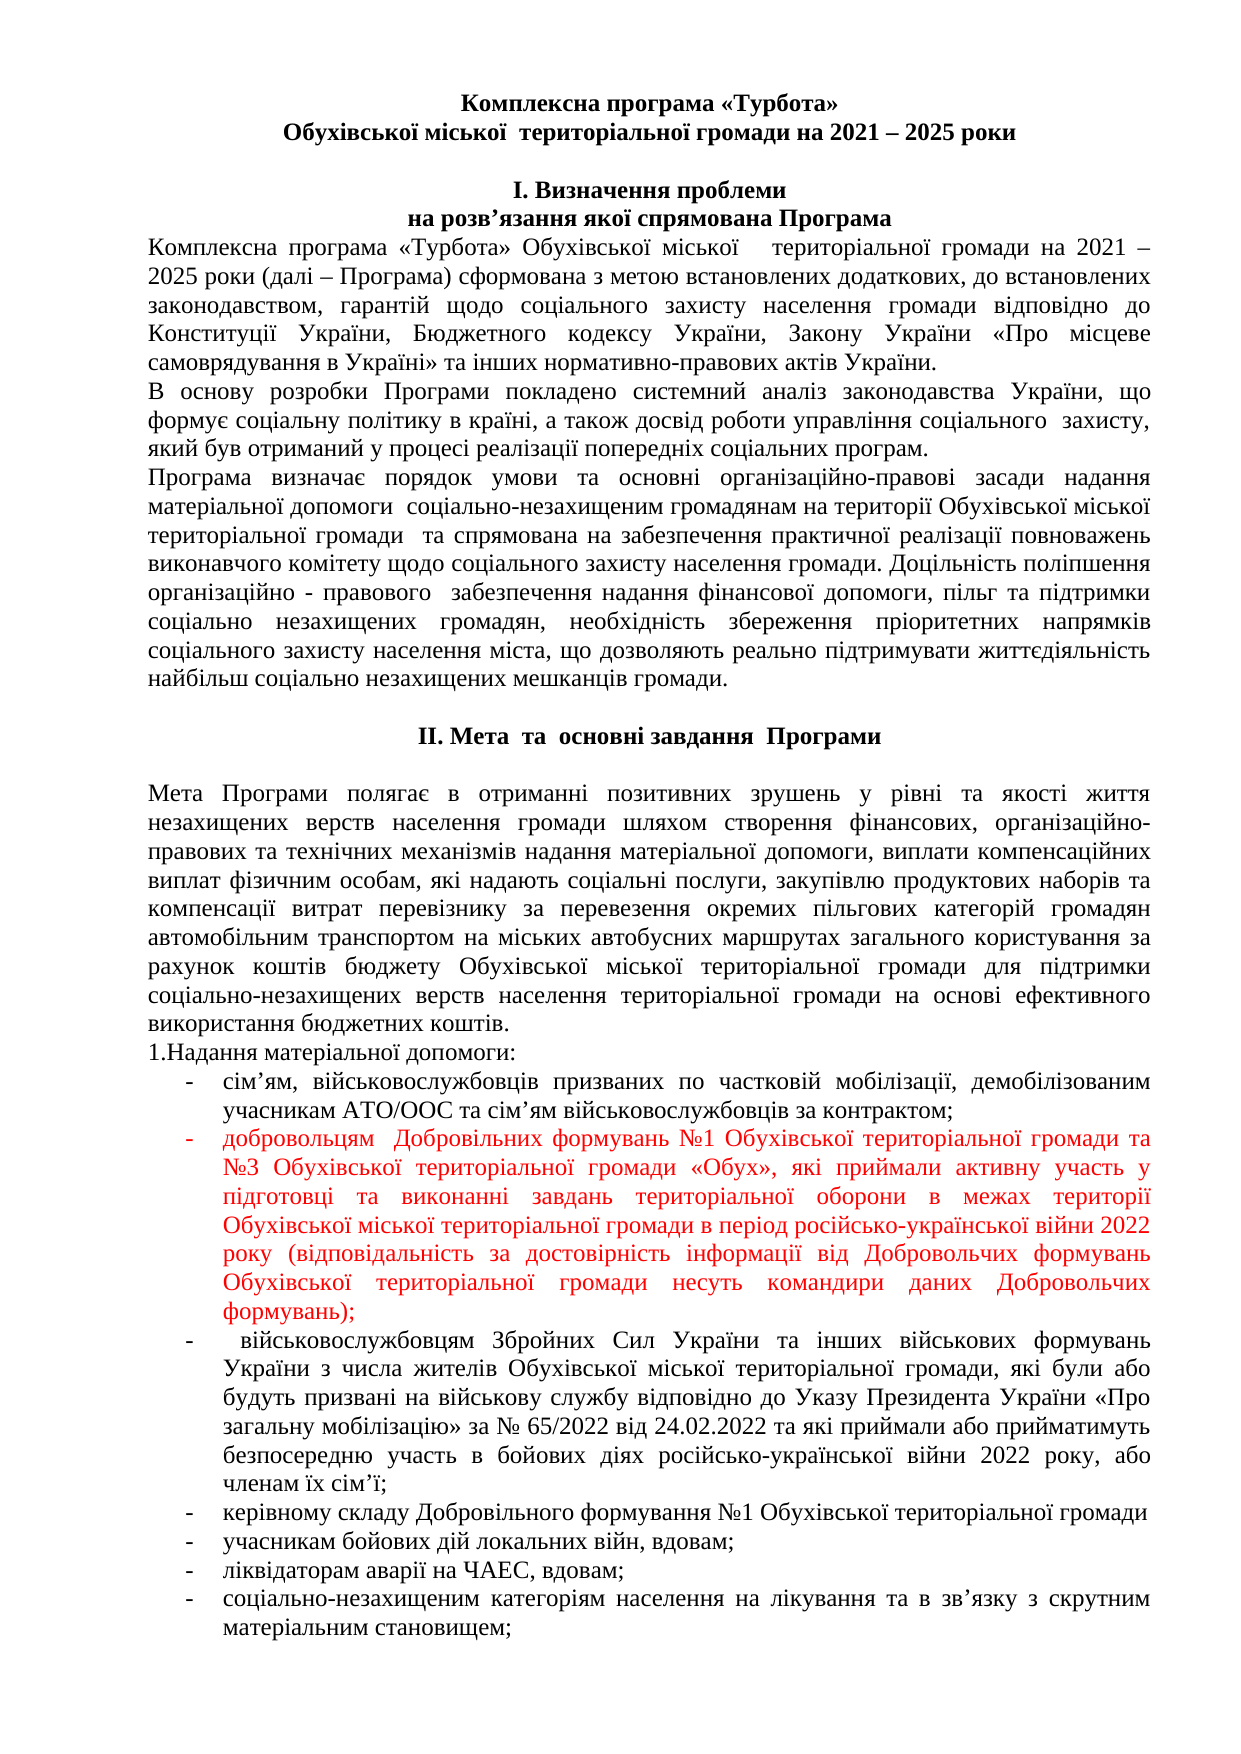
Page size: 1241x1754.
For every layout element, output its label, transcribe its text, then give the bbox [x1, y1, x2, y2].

text Обухівської міської територіальної громади на 2021 – 2025 роки [148, 117, 1152, 146]
text Мета Програми полягає в отриманні позитивних зрушень у рівні та якості життя незахищених верств населення громади шляхом створення фінансових, організаційно-правових та технічних механізмів надання матеріальної допомоги, виплати компенсаційних виплат фізичним особам, які надають соціальні послуги, закупівлю продуктових наборів та компенсації витрат перевізнику за перевезення окремих пільгових категорій громадян автомобільним транспортом на міських автобусних маршрутах загального користування за рахунок коштів бюджету Обухівської міської територіальної громади для підтримки соціально-незахищених верств населення територіальної громади на основі ефективного використання бюджетних коштів. [148, 778, 1152, 1037]
list добровольцям Добровільних формувань №1 Обухівської територіальної громади та №3 Обухівської територіальної громади «Обух», які приймали активну участь у підготовці та виконанні завдань територіальної оборони в межах території Обухівської міської територіальної громади в період російсько-української війни 2022 року (відповідальність за достовірність інформації від Добровольчих формувань Обухівської територіальної громади несуть командири даних Добровольчих формувань); [185, 1123, 1152, 1325]
text Комплексна програма «Турбота» Обухівської міської територіальної громади на 2021 – 2025 роки (далі – Програма) сформована з метою встановлених додаткових, до встановлених законодавством, гарантій щодо соціального захисту населення громади відповідно до Конституції України, Бюджетного кодексу України, Закону України «Про місцеве самоврядування в Україні» та інших нормативно-правових актів України. [148, 232, 1152, 376]
text 1.Надання матеріальної допомоги: [148, 1037, 1152, 1066]
list сім’ям, військовослужбовців призваних по частковій мобілізації, демобілізованим учасникам АТО/ООС та сім’ям військовослужбовців за контрактом; [185, 1066, 1152, 1123]
text І. Визначення проблеми [148, 175, 1152, 203]
text ІІ. Мета та основні завдання Програми [148, 721, 1152, 750]
list військовослужбовцям Збройних Сил України та інших військових формувань України з числа жителів Обухівської міської територіальної громади, які були або будуть призвані на військову службу відповідно до Указу Президента України «Про загальну мобілізацію» за № 65/2022 від 24.02.2022 та які приймали або прийматимуть безпосередню участь в бойових діях російсько-української війни 2022 року, або членам їх сім’ї; [185, 1325, 1152, 1497]
text В основу розробки Програми покладено системний аналіз законодавства України, що формує соціальну політику в країні, а також досвід роботи управління соціального захисту, який був отриманий у процесі реалізації попередніх соціальних програм. [148, 376, 1152, 462]
list соціально-незахищеним категоріям населення на лікування та в зв’язку з скрутним матеріальним становищем; [185, 1583, 1152, 1641]
list учасникам бойових дій локальних війн, вдовам; [185, 1526, 1152, 1555]
list ліквідаторам аварії на ЧАЕС, вдовам; [185, 1555, 1152, 1583]
text Комплексна програма «Турбота» [148, 88, 1152, 117]
text на розв’язання якої спрямована Програма [148, 203, 1152, 232]
text Програма визначає порядок умови та основні організаційно-правові засади надання матеріальної допомоги соціально-незахищеним громадянам на території Обухівської міської територіальної громади та спрямована на забезпечення практичної реалізації повноважень виконавчого комітету щодо соціального захисту населення громади. Доцільність поліпшення організаційно - правового забезпечення надання фінансової допомоги, пільг та підтримки соціально незахищених громадян, необхідність збереження пріоритетних напрямків соціального захисту населення міста, що дозволяють реально підтримувати життєдіяльність найбільш соціально незахищених мешканців громади. [148, 462, 1152, 692]
list керівному складу Добровільного формування №1 Обухівської територіальної громади [185, 1497, 1152, 1526]
